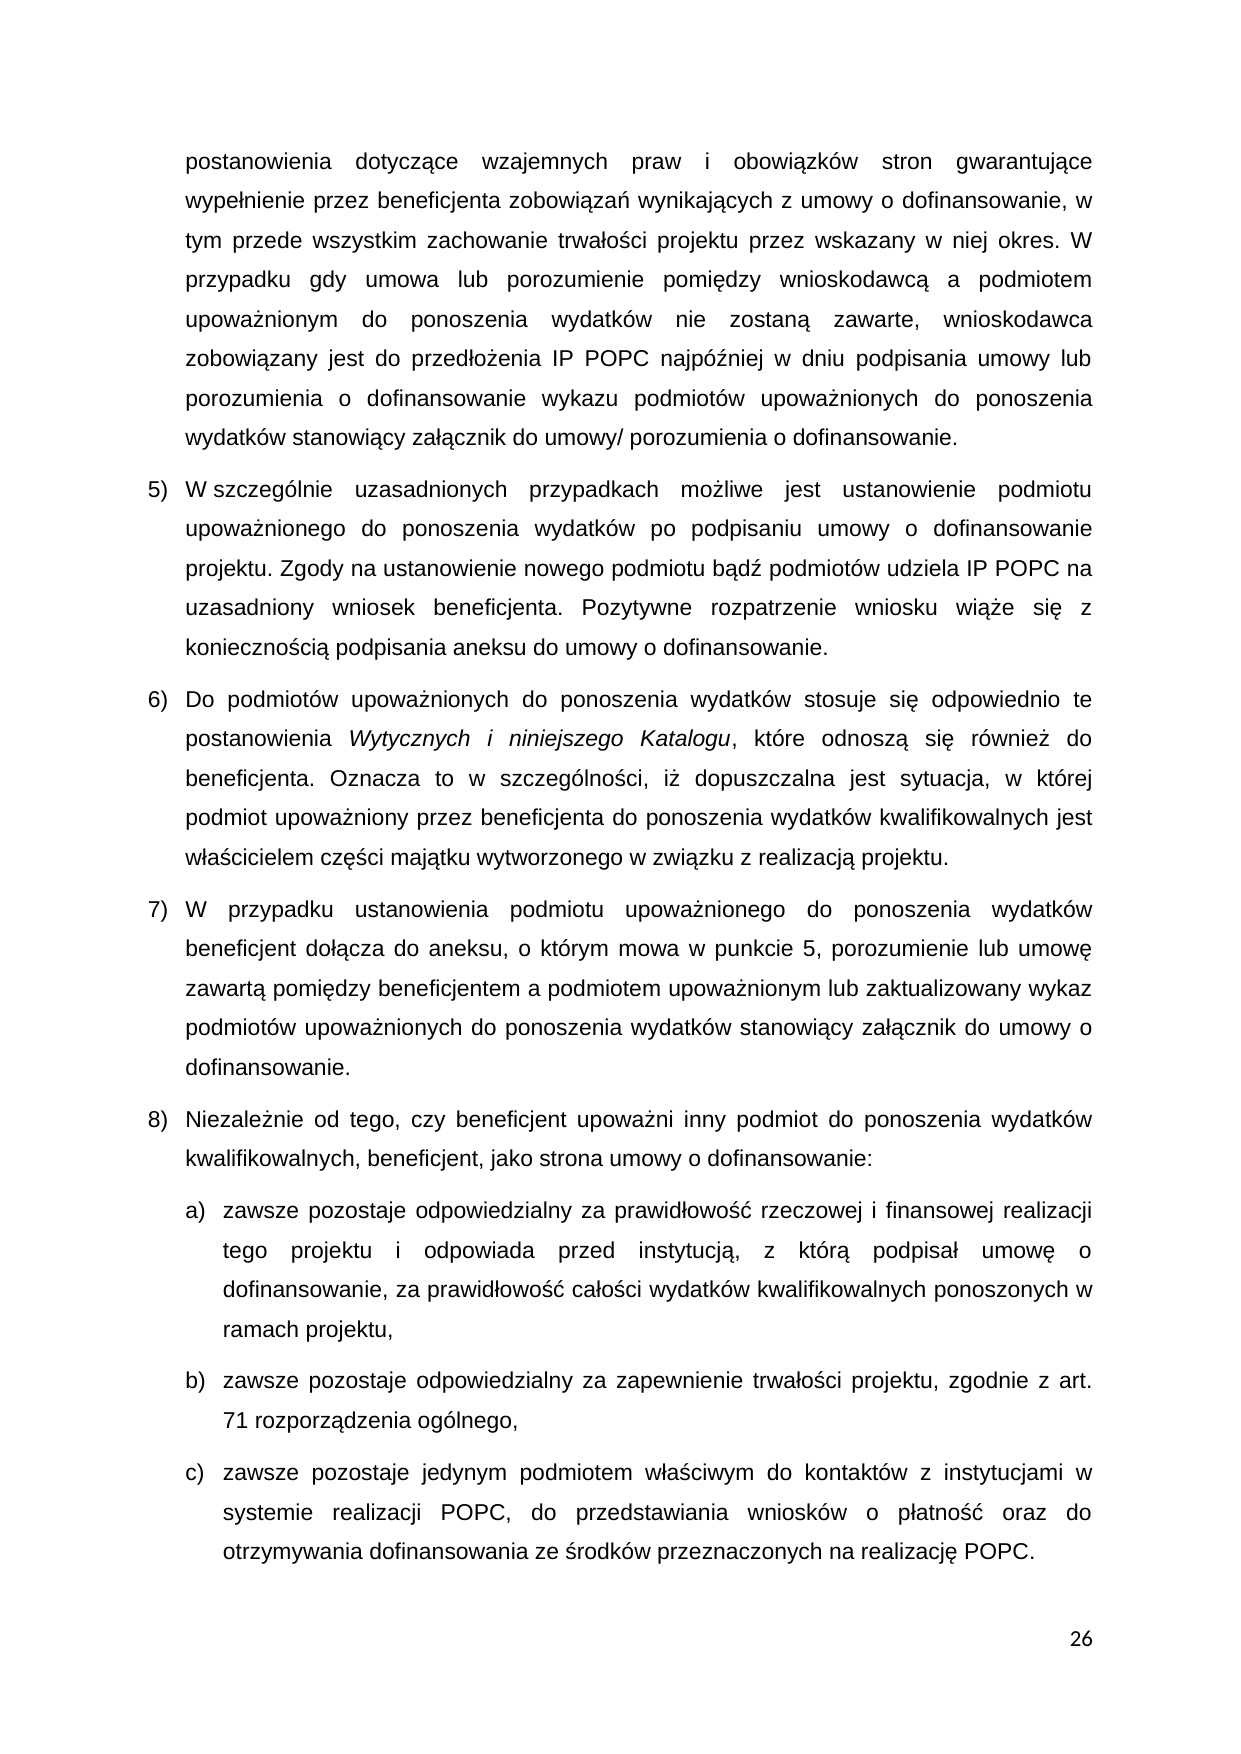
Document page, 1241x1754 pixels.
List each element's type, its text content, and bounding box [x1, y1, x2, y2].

list Niezależnie od tego, czy beneficjent upoważni inny podmiot do ponoszenia wydatków kwalifikowalnych, beneficjent, jako strona umowy o dofinansowanie: [148, 1106, 1093, 1171]
list W przypadku ustanowienia podmiotu upoważnionego do ponoszenia wydatków beneficjent dołącza do aneksu, o którym mowa w punkcie 5, porozumienie lub umowę zawartą pomiędzy beneficjentem a podmiotem upoważnionym lub zaktualizowany wykaz podmiotów upoważnionych do ponoszenia wydatków stanowiący załącznik do umowy o dofinansowanie. [148, 896, 1093, 1080]
list zawsze pozostaje odpowiedzialny za prawidłowość rzeczowej i finansowej realizacji tego projektu i odpowiada przed instytucją, z którą podpisał umowę o dofinansowanie, za prawidłowość całości wydatków kwalifikowalnych ponoszonych w ramach projektu, [185, 1197, 1093, 1342]
list zawsze pozostaje odpowiedzialny za zapewnienie trwałości projektu, zgodnie z art. 71 rozporządzenia ogólnego, [185, 1367, 1093, 1433]
list zawsze pozostaje jedynym podmiotem właściwym do kontaktów z instytucjami w systemie realizacji POPC, do przedstawiania wniosków o płatność oraz do otrzymywania dofinansowania ze środków przeznaczonych na realizację POPC. [185, 1459, 1093, 1564]
list W szczególnie uzasadnionych przypadkach możliwe jest ustanowienie podmiotu upoważnionego do ponoszenia wydatków po podpisaniu umowy o dofinansowanie projektu. Zgody na ustanowienie nowego podmiotu bądź podmiotów udziela IP POPC na uzasadniony wniosek beneficjenta. Pozytywne rozpatrzenie wniosku wiąże się z koniecznością podpisania aneksu do umowy o dofinansowanie. [148, 476, 1093, 660]
list Do podmiotów upoważnionych do ponoszenia wydatków stosuje się odpowiednio te postanowienia Wytycznych i niniejszego Katalogu, które odnoszą się również do beneficjenta. Oznacza to w szczególności, iż dopuszczalna jest sytuacja, w której podmiot upoważniony przez beneficjenta do ponoszenia wydatków kwalifikowalnych jest właścicielem części majątku wytworzonego w związku z realizacją projektu. [148, 686, 1093, 870]
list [148, 148, 1093, 450]
